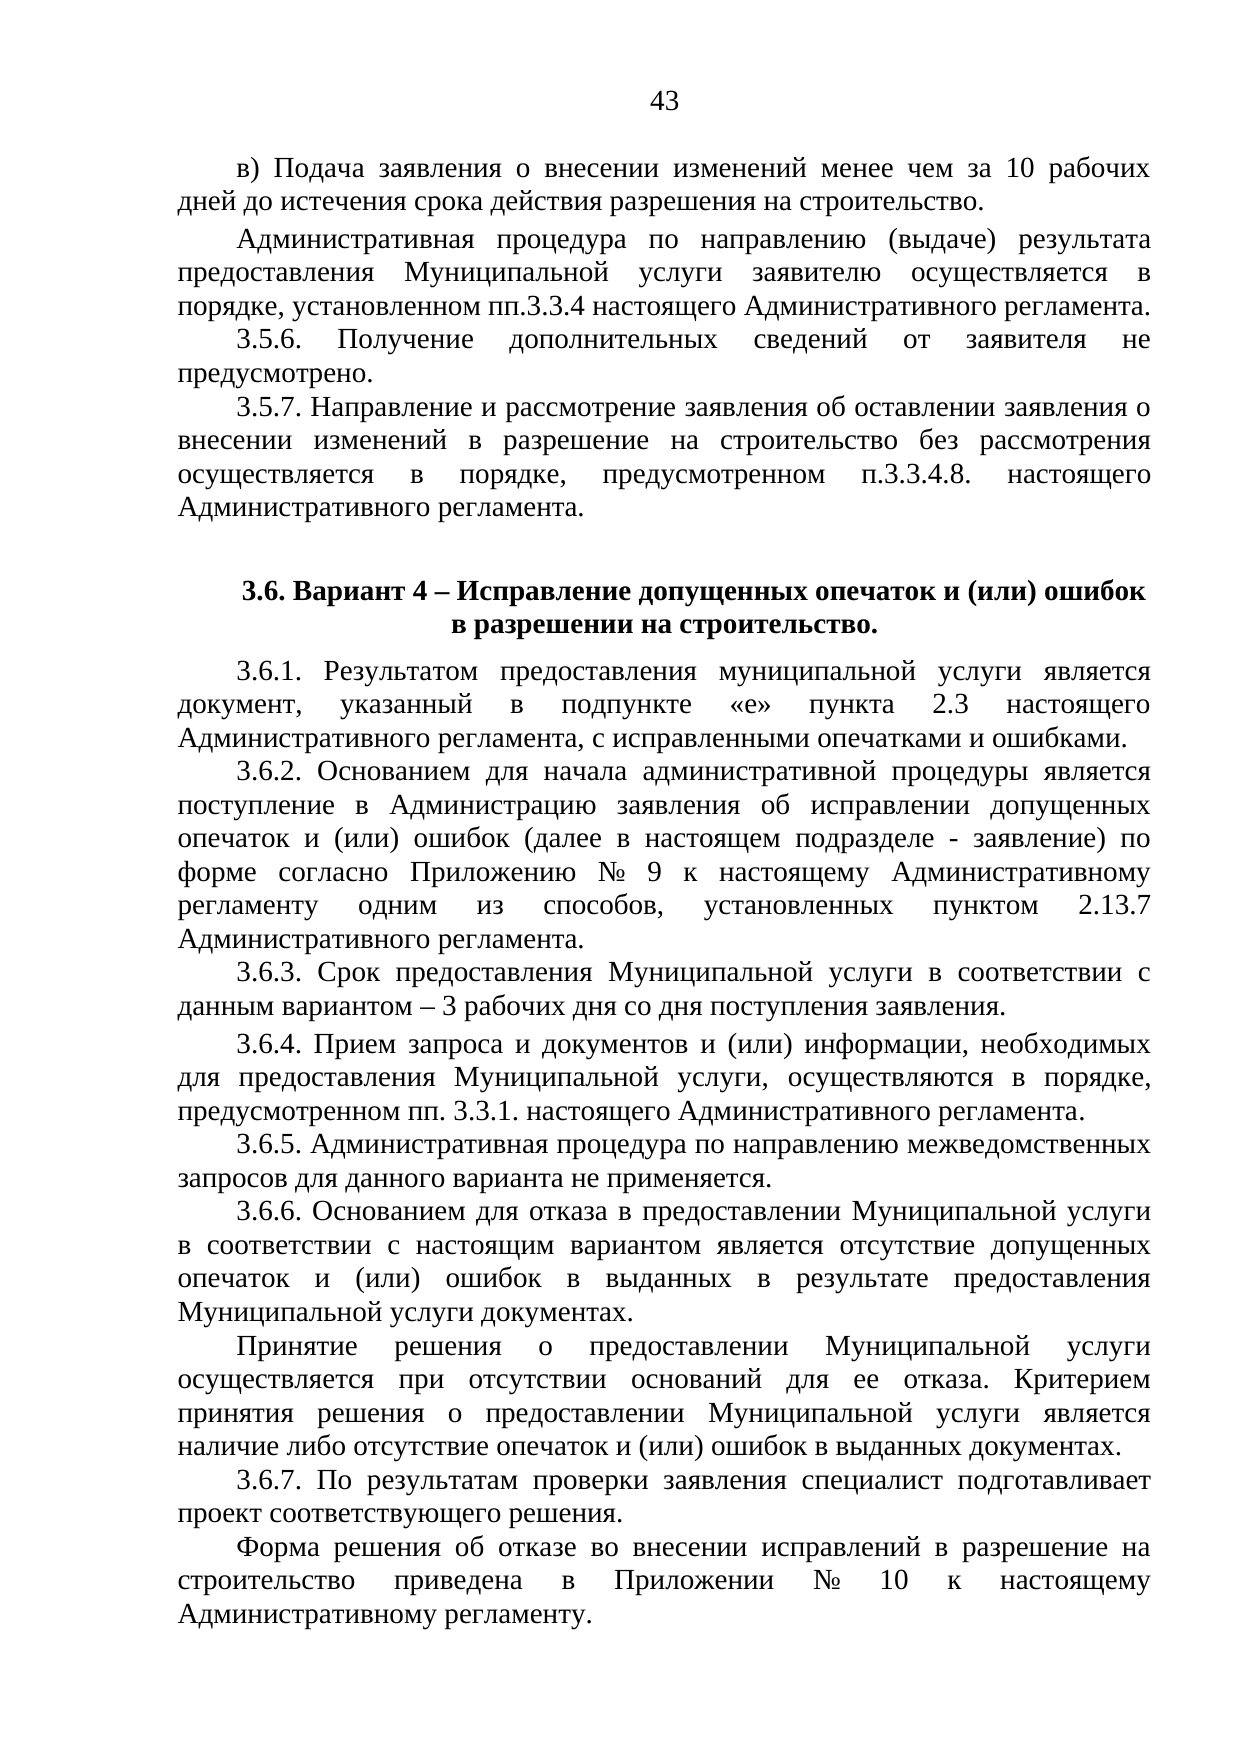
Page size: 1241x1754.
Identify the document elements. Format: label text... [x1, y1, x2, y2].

text в) Подача заявления о внесении изменений менее чем за 10 рабочих дней до истечения срока действия разрешения на строительство. [177, 150, 1152, 217]
subtitle 3.6. Вариант 4 – Исправление допущенных опечаток и (или) ошибок в разрешении на строительство. [177, 573, 1152, 640]
text 3.5.6. Получение дополнительных сведений от заявителя не предусмотрено. [177, 322, 1152, 389]
text Форма решения об отказе во внесении исправлений в разрешение на строительство приведена в Приложении № 10 к настоящему Административному регламенту. [177, 1529, 1152, 1629]
text 3.6.5. Административная процедура по направлению межведомственных запросов для данного варианта не применяется. [177, 1126, 1152, 1193]
text 3.6.6. Основанием для отказа в предоставлении Муниципальной услуги в соответствии с настоящим вариантом является отсутствие допущенных опечаток и (или) ошибок в выданных в результате предоставления Муниципальной услуги документах. [177, 1193, 1152, 1328]
text 3.6.1. Результатом предоставления муниципальной услуги является документ, указанный в подпункте «е» пункта 2.3 настоящего Административного регламента, с исправленными опечатками и ошибками. [177, 653, 1152, 753]
text 3.5.7. Направление и рассмотрение заявления об оставлении заявления о внесении изменений в разрешение на строительство без рассмотрения осуществляется в порядке, предусмотренном п.3.3.4.8. настоящего Административного регламента. [177, 389, 1152, 523]
text Принятие решения о предоставлении Муниципальной услуги осуществляется при отсутствии оснований для ее отказа. Критерием принятия решения о предоставлении Муниципальной услуги является наличие либо отсутствие опечаток и (или) ошибок в выданных документах. [177, 1328, 1152, 1462]
subtitle Административная процедура по направлению (выдаче) результата предоставления Муниципальной услуги заявителю осуществляется в порядке, установленном пп.3.3.4 настоящего Административного регламента. [177, 221, 1152, 322]
text 3.6.2. Основанием для начала административной процедуры является поступление в Администрацию заявления об исправлении допущенных опечаток и (или) ошибок (далее в настоящем подразделе - заявление) по форме согласно Приложению № 9 к настоящему Административному регламенту одним из способов, установленных пунктом 2.13.7 Административного регламента. [177, 753, 1152, 954]
subtitle 3.6.4. Прием запроса и документов и (или) информации, необходимых для предоставления Муниципальной услуги, осуществляются в порядке, предусмотренном пп. 3.3.1. настоящего Административного регламента. [177, 1026, 1152, 1126]
text 3.6.3. Срок предоставления Муниципальной услуги в соответствии с данным вариантом – 3 рабочих дня со дня поступления заявления. [177, 954, 1152, 1022]
text 3.6.7. По результатам проверки заявления специалист подготавливает проект соответствующего решения. [177, 1462, 1152, 1529]
